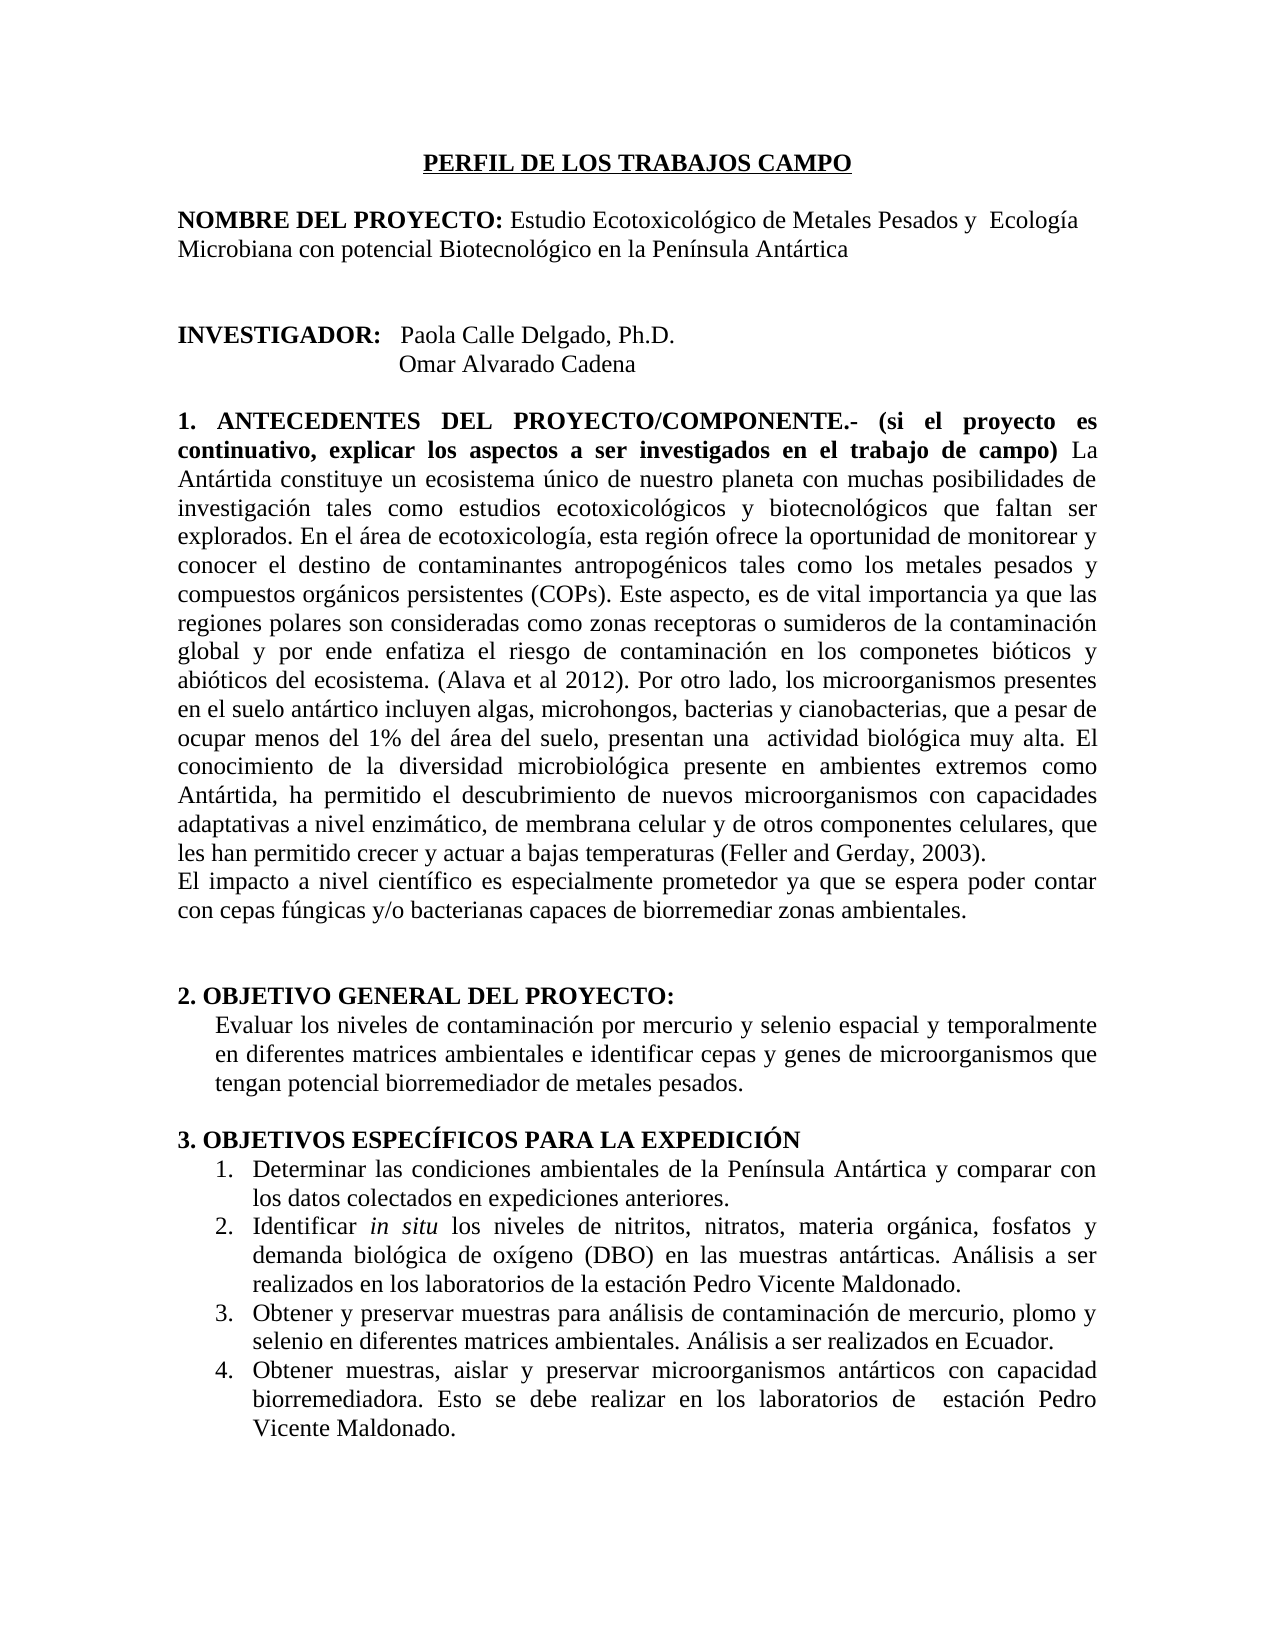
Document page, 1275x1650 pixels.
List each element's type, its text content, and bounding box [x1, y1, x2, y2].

text 1. ANTECEDENTES DEL PROYECTO/COMPONENTE.- (si el proyecto es continuativo, explicar los aspectos a ser investigados en el trabajo de campo) La Antártida constituye un ecosistema único de nuestro planeta con muchas posibilidades de investigación tales como estudios ecotoxicológicos y biotecnológicos que faltan ser explorados. En el área de ecotoxicología, esta región ofrece la oportunidad de monitorear y conocer el destino de contaminantes antropogénicos tales como los metales pesados y compuestos orgánicos persistentes (COPs). Este aspecto, es de vital importancia ya que las regiones polares son consideradas como zonas receptoras o sumideros de la contaminación global y por ende enfatiza el riesgo de contaminación en los componetes bióticos y abióticos del ecosistema. (Alava et al 2012). Por otro lado, los microorganismos presentes en el suelo antártico incluyen algas, microhongos, bacterias y cianobacterias, que a pesar de ocupar menos del 1% del área del suelo, presentan una actividad biológica muy alta. El conocimiento de la diversidad microbiológica presente en ambientes extremos como Antártida, ha permitido el descubrimiento de nuevos microorganismos con capacidades adaptativas a nivel enzimático, de membrana celular y de otros componentes celulares, que les han permitido crecer y actuar a bajas temperaturas (Feller and Gerday, 2003). [177, 406, 1098, 866]
text PERFIL DE LOS TRABAJOS CAMPO [177, 148, 1098, 176]
text Omar Alvarado Cadena [177, 349, 1098, 378]
list Determinar las condiciones ambientales de la Península Antártica y comparar con los datos colectados en expediciones anteriores. [215, 1154, 1098, 1211]
text NOMBRE DEL PROYECTO: Estudio Ecotoxicológico de Metales Pesados y Ecología Microbiana con potencial Biotecnológico en la Península Antártica [177, 205, 1098, 263]
text INVESTIGADOR: Paola Calle Delgado, Ph.D. [177, 320, 1098, 349]
text Evaluar los niveles de contaminación por mercurio y selenio espacial y temporalmente en diferentes matrices ambientales e identificar cepas y genes de microorganismos que tengan potencial biorremediador de metales pesados. [215, 1010, 1098, 1096]
list Obtener y preservar muestras para análisis de contaminación de mercurio, plomo y selenio en diferentes matrices ambientales. Análisis a ser realizados en Ecuador. [215, 1298, 1098, 1355]
text 3. OBJETIVOS ESPECÍFICOS PARA LA EXPEDICIÓN [177, 1125, 1098, 1154]
list Identificar in situ los niveles de nitritos, nitratos, materia orgánica, fosfatos y demanda biológica de oxígeno (DBO) en las muestras antárticas. Análisis a ser realizados en los laboratorios de la estación Pedro Vicente Maldonado. [215, 1211, 1098, 1298]
text 2. OBJETIVO GENERAL DEL PROYECTO: [177, 981, 1098, 1010]
list Obtener muestras, aislar y preservar microorganismos antárticos con capacidad biorremediadora. Esto se debe realizar en los laboratorios de estación Pedro Vicente Maldonado. [215, 1355, 1098, 1441]
text El impacto a nivel científico es especialmente prometedor ya que se espera poder contar con cepas fúngicas y/o bacterianas capaces de biorremediar zonas ambientales. [177, 866, 1098, 924]
